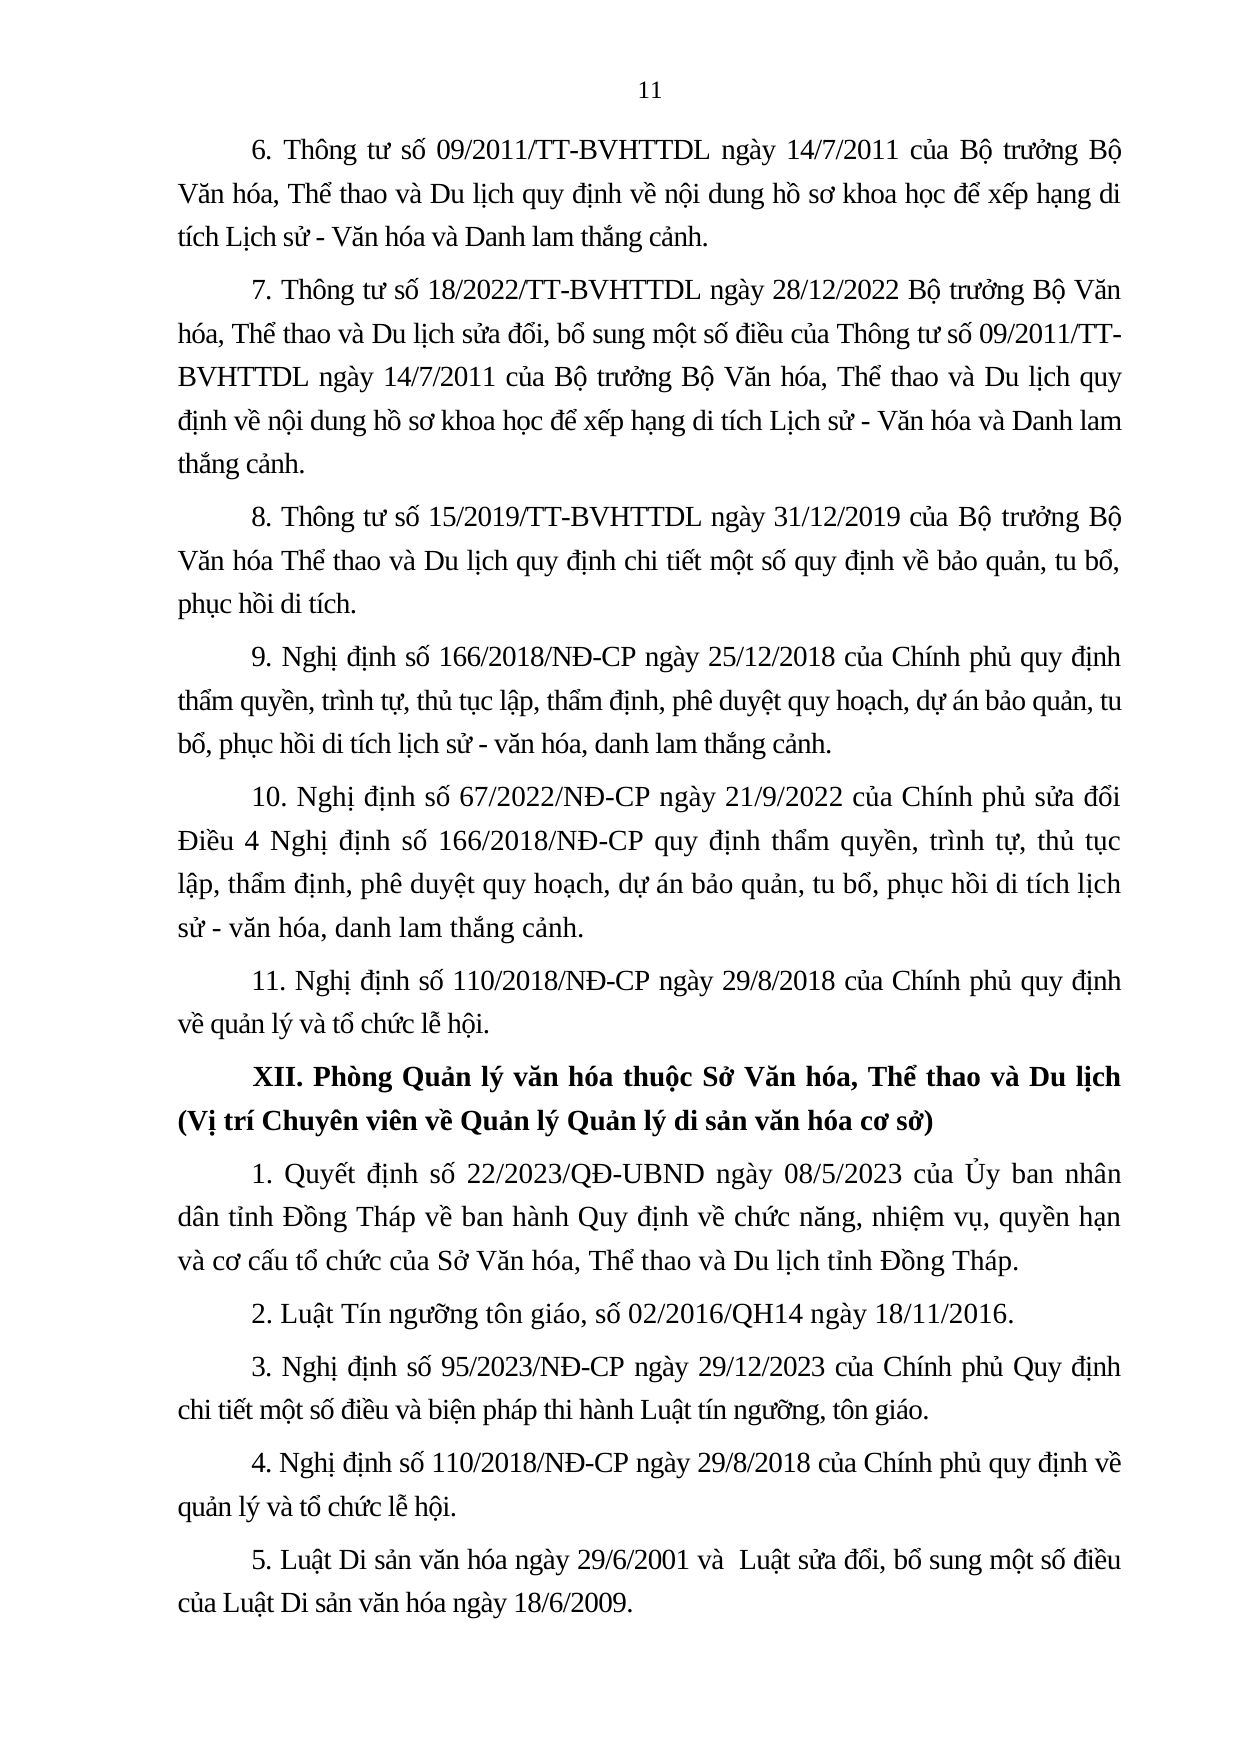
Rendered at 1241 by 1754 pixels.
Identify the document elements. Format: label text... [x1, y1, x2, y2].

text 11. Nghị định số 110/2018/NĐ-CP ngày 29/8/2018 của Chính phủ quy định về quản lý và tổ chức lễ hội. [177, 963, 1122, 1040]
text 8. Thông tư số 15/2019/TT-BVHTTDL ngày 31/12/2019 của Bộ trưởng Bộ Văn hóa Thể thao và Du lịch quy định chi tiết một số quy định về bảo quản, tu bổ, phục hồi di tích. [177, 499, 1122, 620]
text 7. Thông tư số 18/2022/TT-BVHTTDL ngày 28/12/2022 Bộ trưởng Bộ Văn hóa, Thể thao và Du lịch sửa đổi, bổ sung một số điều của Thông tư số 09/2011/TT-BVHTTDL ngày 14/7/2011 của Bộ trưởng Bộ Văn hóa, Thể thao và Du lịch quy định về nội dung hồ sơ khoa học để xếp hạng di tích Lịch sử - Văn hóa và Danh lam thắng cảnh. [177, 272, 1122, 480]
text 2. Luật Tín ngưỡng tôn giáo, số 02/2016/QH14 ngày 18/11/2016. [177, 1296, 1122, 1329]
text XII. Phòng Quản lý văn hóa thuộc Sở Văn hóa, Thể thao và Du lịch (Vị trí Chuyên viên về Quản lý Quản lý di sản văn hóa cơ sở) [177, 1059, 1122, 1137]
text 4. Nghị định số 110/2018/NĐ-CP ngày 29/8/2018 của Chính phủ quy định về quản lý và tổ chức lễ hội. [177, 1445, 1122, 1522]
text 1. Quyết định số 22/2023/QĐ-UBND ngày 08/5/2023 của Ủy ban nhân dân tỉnh Đồng Tháp về ban hành Quy định về chức năng, nhiệm vụ, quyền hạn và cơ cấu tổ chức của Sở Văn hóa, Thể thao và Du lịch tỉnh Đồng Tháp. [177, 1156, 1122, 1277]
text 9. Nghị định số 166/2018/NĐ-CP ngày 25/12/2018 của Chính phủ quy định thẩm quyền, trình tự, thủ tục lập, thẩm định, phê duyệt quy hoạch, dự án bảo quản, tu bổ, phục hồi di tích lịch sử - văn hóa, danh lam thắng cảnh. [177, 639, 1122, 760]
text 10. Nghị định số 67/2022/NĐ-CP ngày 21/9/2022 của Chính phủ sửa đổi Điều 4 Nghị định số 166/2018/NĐ-CP quy định thẩm quyền, trình tự, thủ tục lập, thẩm định, phê duyệt quy hoạch, dự án bảo quản, tu bổ, phục hồi di tích lịch sử - văn hóa, danh lam thắng cảnh. [177, 779, 1122, 944]
text 5. Luật Di sản văn hóa ngày 29/6/2001 và Luật sửa đổi, bổ sung một số điều của Luật Di sản văn hóa ngày 18/6/2009. [177, 1542, 1122, 1619]
text 3. Nghị định số 95/2023/NĐ-CP ngày 29/12/2023 của Chính phủ Quy định chi tiết một số điều và biện pháp thi hành Luật tín ngưỡng, tôn giáo. [177, 1349, 1122, 1426]
text 6. Thông tư số 09/2011/TT-BVHTTDL ngày 14/7/2011 của Bộ trưởng Bộ Văn hóa, Thể thao và Du lịch quy định về nội dung hồ sơ khoa học để xếp hạng di tích Lịch sử - Văn hóa và Danh lam thắng cảnh. [177, 132, 1122, 253]
